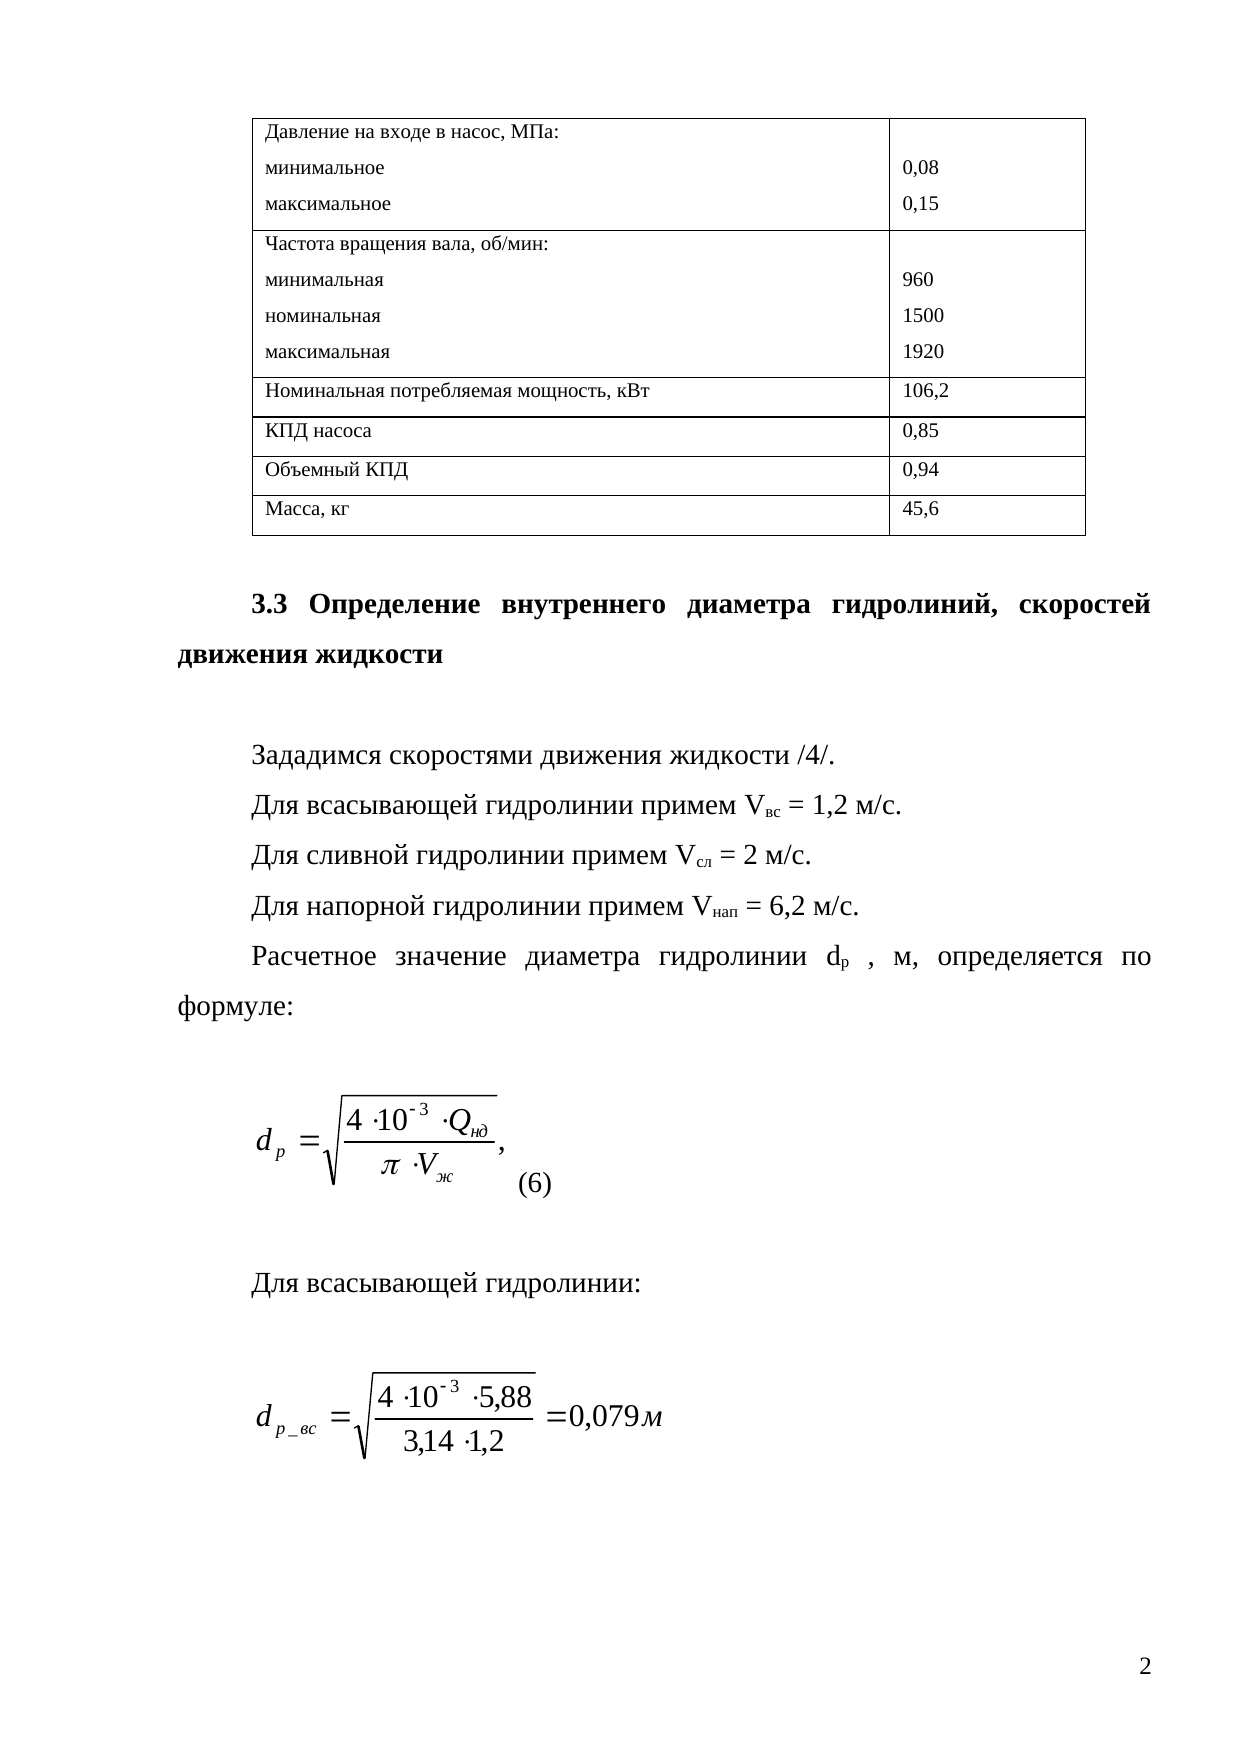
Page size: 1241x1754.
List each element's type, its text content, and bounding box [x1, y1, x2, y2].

table_cell Масса, кг [253, 496, 889, 534]
table_cell 0,94 [890, 457, 1085, 495]
table_cell 0,08 0,15 [890, 119, 1085, 229]
table_cell 960 1500 1920 [890, 231, 1085, 377]
table_cell КПД насоса [253, 418, 889, 456]
text Для всасывающей гидролинии примем Vвс = 1,2 м/с. [177, 787, 1152, 821]
text 3.3 Определение внутреннего диаметра гидролиний, скоростей движения жидкости [177, 586, 1152, 670]
text (6) [177, 1089, 1152, 1198]
table_cell 45,6 [890, 496, 1085, 534]
text Зададимся скоростями движения жидкости /4/. [177, 737, 1152, 770]
table_cell Объемный КПД [253, 457, 889, 495]
text Для напорной гидролинии примем Vнап = 6,2 м/с. [177, 888, 1152, 921]
table_cell Давление на входе в насос, МПа: минимальное максимальное [253, 119, 889, 229]
text Для сливной гидролинии примем Vсл = 2 м/с. [177, 837, 1152, 871]
text Расчетное значение диаметра гидролинии dp , м, определяется по формуле: [177, 938, 1152, 1022]
table_cell 106,2 [890, 378, 1085, 416]
table_cell 0,85 [890, 418, 1085, 456]
table_cell Частота вращения вала, об/мин: минимальная номинальная максимальная [253, 231, 889, 377]
table_cell Номинальная потребляемая мощность, кВт [253, 378, 889, 416]
text Для всасывающей гидролинии: [177, 1266, 1152, 1299]
